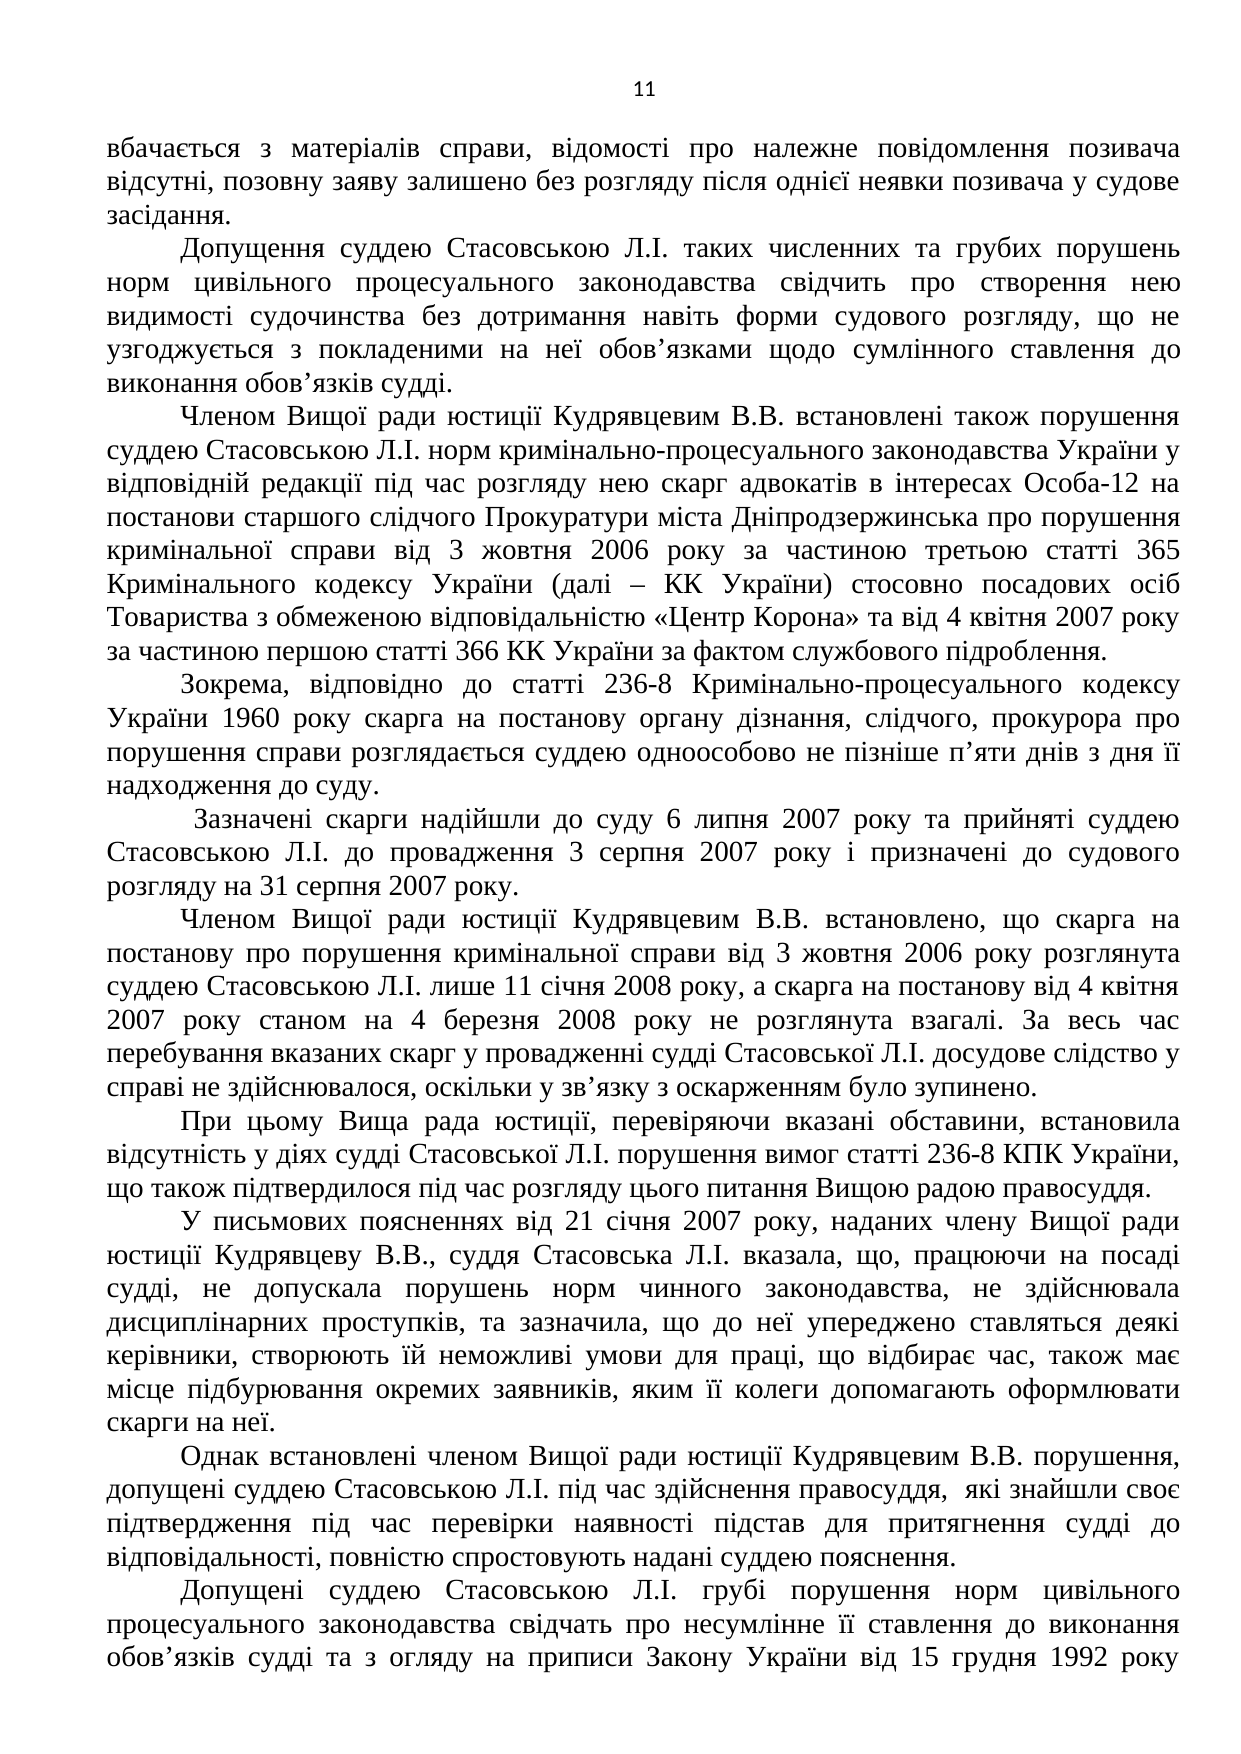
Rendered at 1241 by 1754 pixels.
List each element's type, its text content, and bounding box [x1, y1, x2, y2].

text Зокрема, відповідно до статті 236-8 Кримінально-процесуального кодексу України 1960 року скарга на постанову органу дізнання, слідчого, прокурора про порушення справи розглядається суддею одноособово не пізніше п’яти днів з дня її надходження до суду. [106, 667, 1181, 801]
text Членом Вищої ради юстиції Кудрявцевим В.В. встановлені також порушення суддею Стасовською Л.І. норм кримінально-процесуального законодавства України у відповідній редакції під час розгляду нею скарг адвокатів в інтересах Особа-12 на постанови старшого слідчого Прокуратури міста Дніпродзержинська про порушення кримінальної справи від 3 жовтня 2006 року за частиною третьою статті 365 Кримінального кодексу України (далі – КК України) стосовно посадових осіб Товариства з обмеженою відповідальністю «Центр Корона» та від 4 квітня 2007 року за частиною першою статті 366 КК України за фактом службового підроблення. [106, 398, 1181, 667]
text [106, 1572, 1181, 1673]
text При цьому Вища рада юстиції, перевіряючи вказані обставини, встановила відсутність у діях судді Стасовської Л.І. порушення вимог статті 236-8 КПК України, що також підтвердилося під час розгляду цього питання Вищою радою правосуддя. [106, 1103, 1181, 1203]
text Членом Вищої ради юстиції Кудрявцевим В.В. встановлено, що скарга на постанову про порушення кримінальної справи від 3 жовтня 2006 року розглянута суддею Стасовською Л.І. лише 11 січня 2008 року, а скарга на постанову від 4 квітня 2007 року станом на 4 березня 2008 року не розглянута взагалі. За весь час перебування вказаних скарг у провадженні судді Стасовської Л.І. досудове слідство у справі не здійснювалося, оскільки у зв’язку з оскарженням було зупинено. [106, 901, 1181, 1103]
text Допущення суддею Стасовською Л.І. таких численних та грубих порушень норм цивільного процесуального законодавства свідчить про створення нею видимості судочинства без дотримання навіть форми судового розгляду, що не узгоджується з покладеними на неї обов’язками щодо сумлінного ставлення до виконання обов’язків судді. [106, 231, 1181, 398]
text У письмових поясненнях від 21 січня 2007 року, наданих члену Вищої ради юстиції Кудрявцеву В.В., суддя Стасовська Л.І. вказала, що, працюючи на посаді судді, не допускала порушень норм чинного законодавства, не здійснювала дисциплінарних проступків, та зазначила, що до неї упереджено ставляться деякі керівники, створюють їй неможливі умови для праці, що відбирає час, також має місце підбурювання окремих заявників, яким її колеги допомагають оформлювати скарги на неї. [106, 1203, 1181, 1438]
text Зазначені скарги надійшли до суду 6 липня 2007 року та прийняті суддею Стасовською Л.І. до провадження 3 серпня 2007 року і призначені до судового розгляду на 31 серпня 2007 року. [106, 801, 1181, 901]
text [106, 130, 1181, 231]
text Однак встановлені членом Вищої ради юстиції Кудрявцевим В.В. порушення, допущені суддею Стасовською Л.І. під час здійснення правосуддя, які знайшли своє підтвердження під час перевірки наявності підстав для притягнення судді до відповідальності, повністю спростовують надані суддею пояснення. [106, 1438, 1181, 1572]
